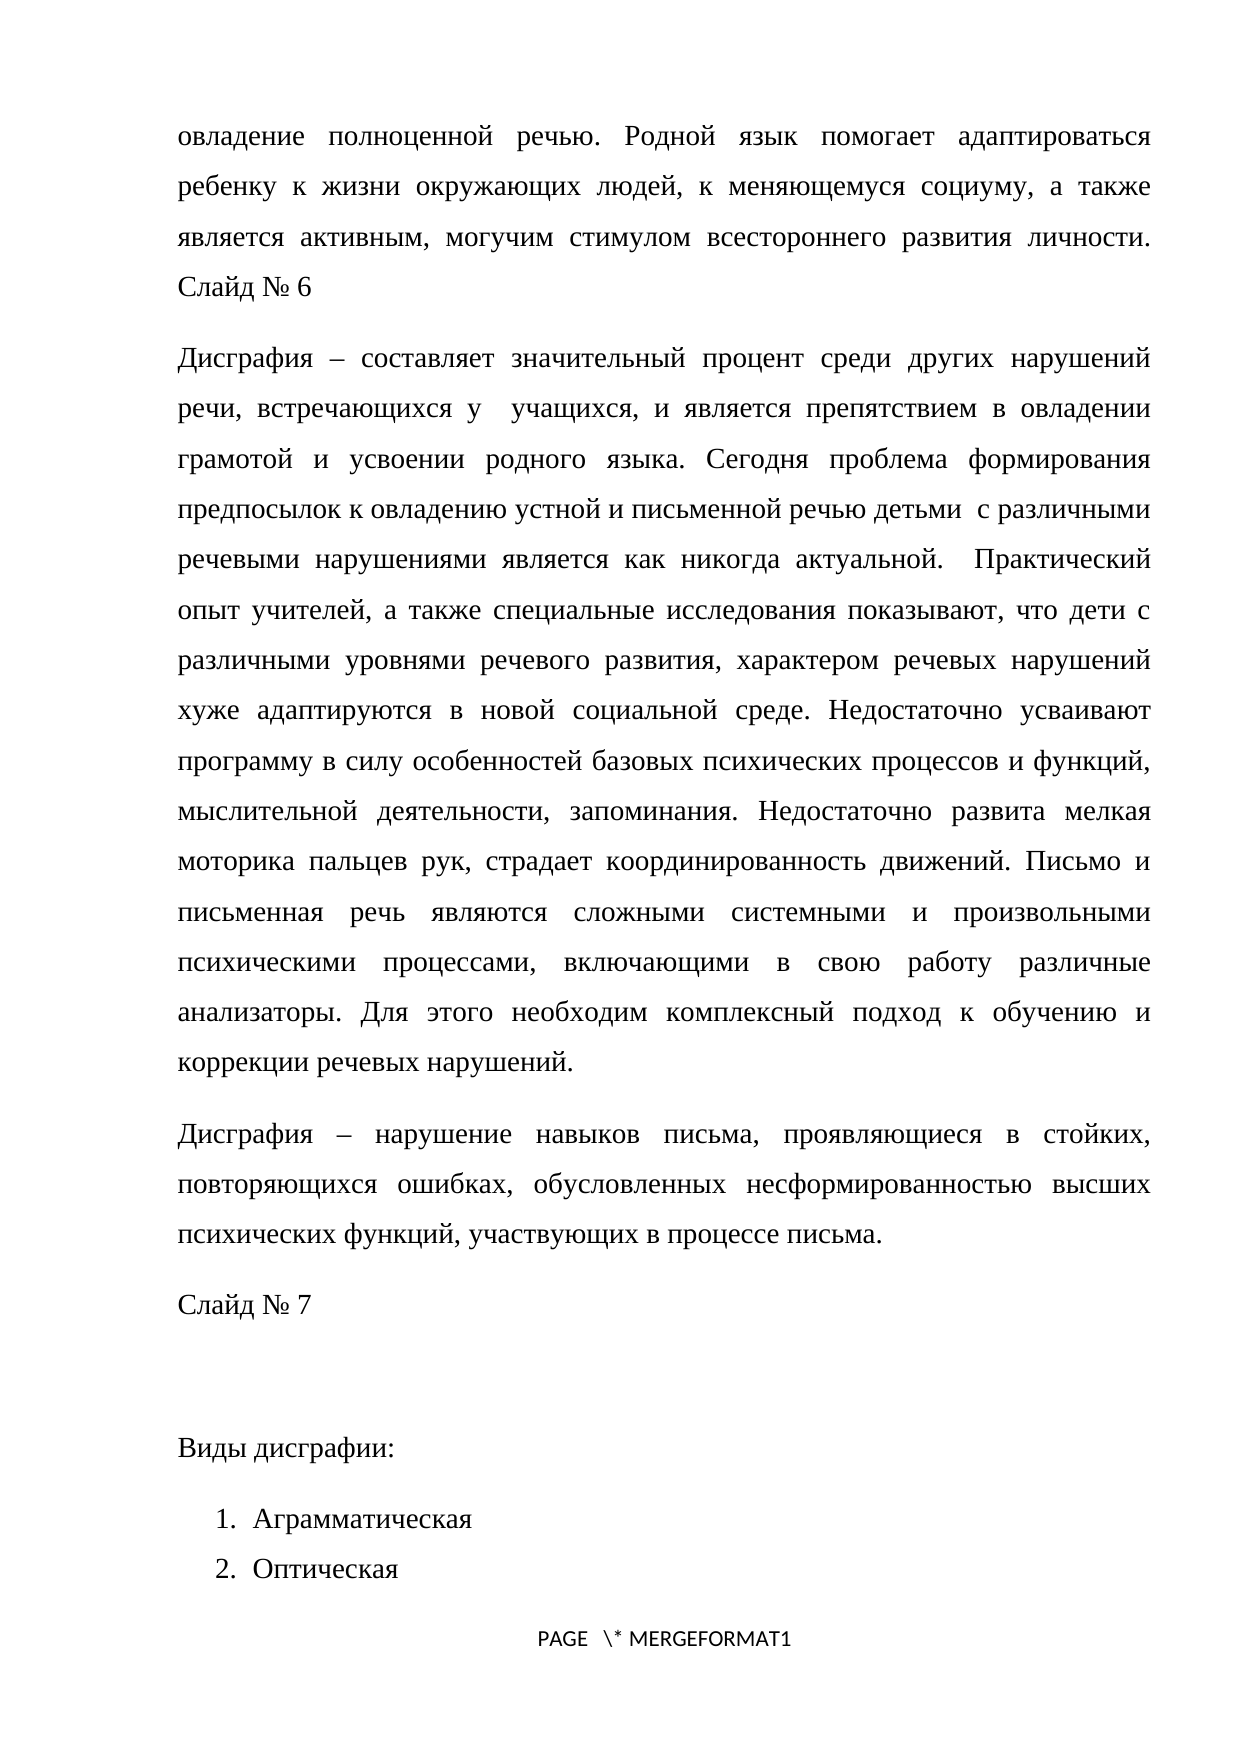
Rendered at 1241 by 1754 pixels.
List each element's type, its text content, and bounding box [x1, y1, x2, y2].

list Аграмматическая [215, 1501, 1152, 1534]
text Дисграфия – нарушение навыков письма, проявляющиеся в стойких, повторяющихся ошибках, обусловленных несформированностью высших психических функций, участвующих в процессе письма. [177, 1116, 1152, 1250]
text Слайд № 7 [177, 1287, 1152, 1321]
list Оптическая [215, 1551, 1152, 1585]
text Дисграфия – составляет значительный процент среди других нарушений речи, встречающихся у учащихся, и является препятствием в овладении грамотой и усвоении родного языка. Сегодня проблема формирования предпосылок к овладению устной и письменной речью детьми с различными речевыми нарушениями является как никогда актуальной. Практический опыт учителей, а также специальные исследования показывают, что дети с различными уровнями речевого развития, характером речевых нарушений хуже адаптируются в новой социальной среде. Недостаточно усваивают программу в силу особенностей базовых психических процессов и функций, мыслительной деятельности, запоминания. Недостаточно развита мелкая моторика пальцев рук, страдает координированность движений. Письмо и письменная речь являются сложными системными и произвольными психическими процессами, включающими в свою работу различные анализаторы. Для этого необходим комплексный подход к обучению и коррекции речевых нарушений. [177, 340, 1152, 1078]
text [177, 118, 1152, 303]
text Виды дисграфии: [177, 1430, 1152, 1463]
